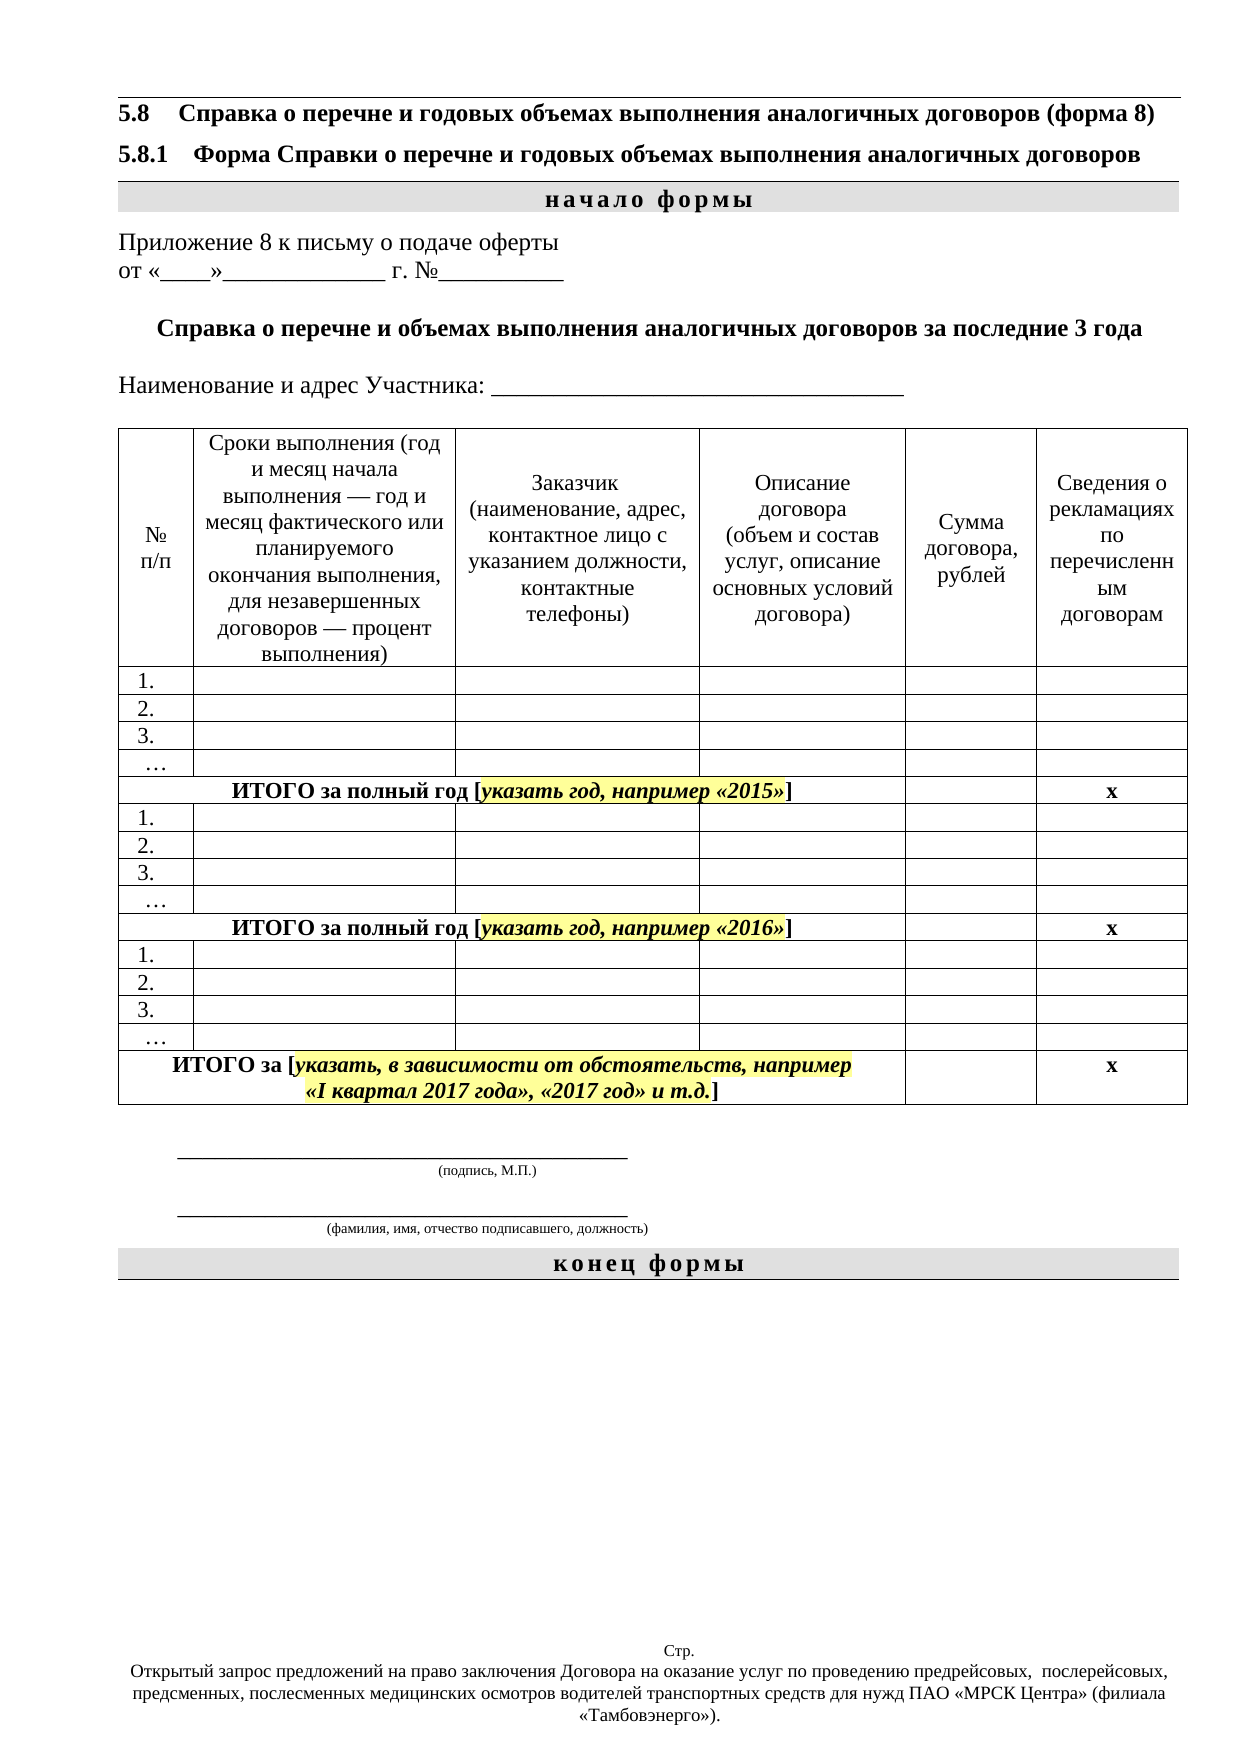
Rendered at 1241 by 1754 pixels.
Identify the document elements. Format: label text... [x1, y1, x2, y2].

text (подпись, М.П.) [118, 1162, 797, 1191]
table_cell [456, 695, 699, 721]
table_cell [119, 695, 193, 721]
table_cell [700, 750, 905, 776]
text Справка о перечне и объемах выполнения аналогичных договоров за последние 3 года [118, 313, 1181, 342]
table_cell [700, 667, 905, 694]
table_cell [1037, 695, 1187, 721]
table_cell [700, 886, 905, 913]
table_cell [906, 722, 1036, 748]
table_cell х [1037, 777, 1187, 803]
table_cell [194, 722, 455, 748]
table_cell [906, 667, 1036, 694]
table_cell [906, 777, 1036, 803]
table_cell [1037, 804, 1187, 831]
table_cell [1037, 832, 1187, 858]
table_cell [456, 859, 699, 885]
text ____________________________________ [118, 1191, 1181, 1219]
table_cell [119, 859, 193, 885]
text Приложение 8 к письму о подаче оферты от «____»_____________ г. №__________ [118, 227, 1181, 284]
table_cell [1037, 969, 1187, 995]
text Наименование и адрес Участника: _________________________________ [118, 371, 1181, 399]
table_cell [1037, 750, 1187, 776]
table_cell [456, 750, 699, 776]
subtitle Справка о перечне и годовых объемах выполнения аналогичных договоров (форма 8) [118, 98, 1181, 127]
table_header Описание договора (объем и состав услуг, описание основных условий договора) [700, 429, 905, 666]
table_cell [194, 804, 455, 831]
table_cell [1037, 996, 1187, 1022]
text конец формы [118, 1248, 1179, 1279]
table_cell [700, 722, 905, 748]
table_cell [1037, 1024, 1187, 1050]
table_header Сроки выполнения (год и месяц начала выполнения — год и месяц фактического или планируемого окончания выполнения, для незавершенных договоров — процент выполнения) [194, 429, 455, 666]
table_cell [906, 886, 1036, 913]
table_header № п/п [119, 429, 193, 666]
table_cell [906, 996, 1036, 1022]
table_cell [1037, 722, 1187, 748]
table_cell [700, 969, 905, 995]
table_cell [700, 859, 905, 885]
table_cell [194, 667, 455, 694]
table_cell [194, 750, 455, 776]
table_cell [1037, 667, 1187, 694]
table_cell [700, 996, 905, 1022]
table_cell ИТОГО за полный год [указать год, например «2015»] [785, 777, 905, 803]
table_cell [1037, 941, 1187, 968]
table_cell [194, 996, 455, 1022]
table_cell [194, 859, 455, 885]
table_cell [119, 996, 193, 1022]
table_cell [456, 886, 699, 913]
table_cell [906, 914, 1036, 940]
table_cell [906, 969, 1036, 995]
text (фамилия, имя, отчество подписавшего, должность) [118, 1219, 797, 1248]
table_cell [906, 859, 1036, 885]
table_cell [119, 832, 193, 858]
text начало формы [118, 182, 1179, 212]
table_cell [456, 941, 699, 968]
table_cell [906, 1024, 1036, 1050]
table_header Сумма договора, рублей [906, 429, 1036, 666]
table_header Сведения о рекламациях по перечисленным договорам [1037, 429, 1187, 666]
table_cell [906, 750, 1036, 776]
table_cell [119, 804, 193, 831]
table_cell [194, 886, 455, 913]
table_cell [1037, 886, 1187, 913]
table_cell [456, 722, 699, 748]
table_cell ИТОГО за [указать, в зависимости от обстоятельств, например «I квартал 2017 года», «2017 год» и т.д.] [711, 1051, 905, 1103]
table_cell х [1037, 914, 1187, 940]
table_cell [119, 667, 193, 694]
table_cell [1037, 859, 1187, 885]
table_cell [456, 969, 699, 995]
table_cell [194, 1024, 455, 1050]
table_cell [194, 695, 455, 721]
table_cell … [119, 886, 193, 913]
table_cell [194, 969, 455, 995]
table_cell [700, 832, 905, 858]
table_cell [456, 804, 699, 831]
table_cell [456, 667, 699, 694]
table_cell ИТОГО за полный год [указать год, например «2016»] [119, 914, 481, 940]
table_cell [906, 695, 1036, 721]
table_cell … [119, 1024, 193, 1050]
table_cell [119, 722, 193, 748]
table_header Заказчик (наименование, адрес, контактное лицо с указанием должности, контактные телефоны) [456, 429, 699, 666]
subtitle Форма Справки о перечне и годовых объемах выполнения аналогичных договоров [118, 139, 1181, 168]
table_cell [906, 1051, 1036, 1103]
table_cell [119, 969, 193, 995]
table_cell [700, 804, 905, 831]
table_cell [456, 996, 699, 1022]
table_cell х [1037, 1051, 1187, 1103]
table_cell [700, 1024, 905, 1050]
table_cell [906, 832, 1036, 858]
table_cell [700, 941, 905, 968]
table_cell … [119, 750, 193, 776]
table_cell [194, 941, 455, 968]
table_cell ИТОГО за [указать, в зависимости от обстоятельств, например «I квартал 2017 года», «2017 год» и т.д.] [119, 1051, 305, 1103]
table_cell [456, 832, 699, 858]
table_cell ИТОГО за полный год [указать год, например «2016»] [785, 914, 905, 940]
table_cell [906, 804, 1036, 831]
table_cell [700, 695, 905, 721]
table_cell [906, 941, 1036, 968]
text ____________________________________ [118, 1133, 1181, 1162]
table_cell ИТОГО за полный год [указать год, например «2015»] [119, 777, 481, 803]
table_cell [194, 832, 455, 858]
table_cell [456, 1024, 699, 1050]
table_cell [119, 941, 193, 968]
